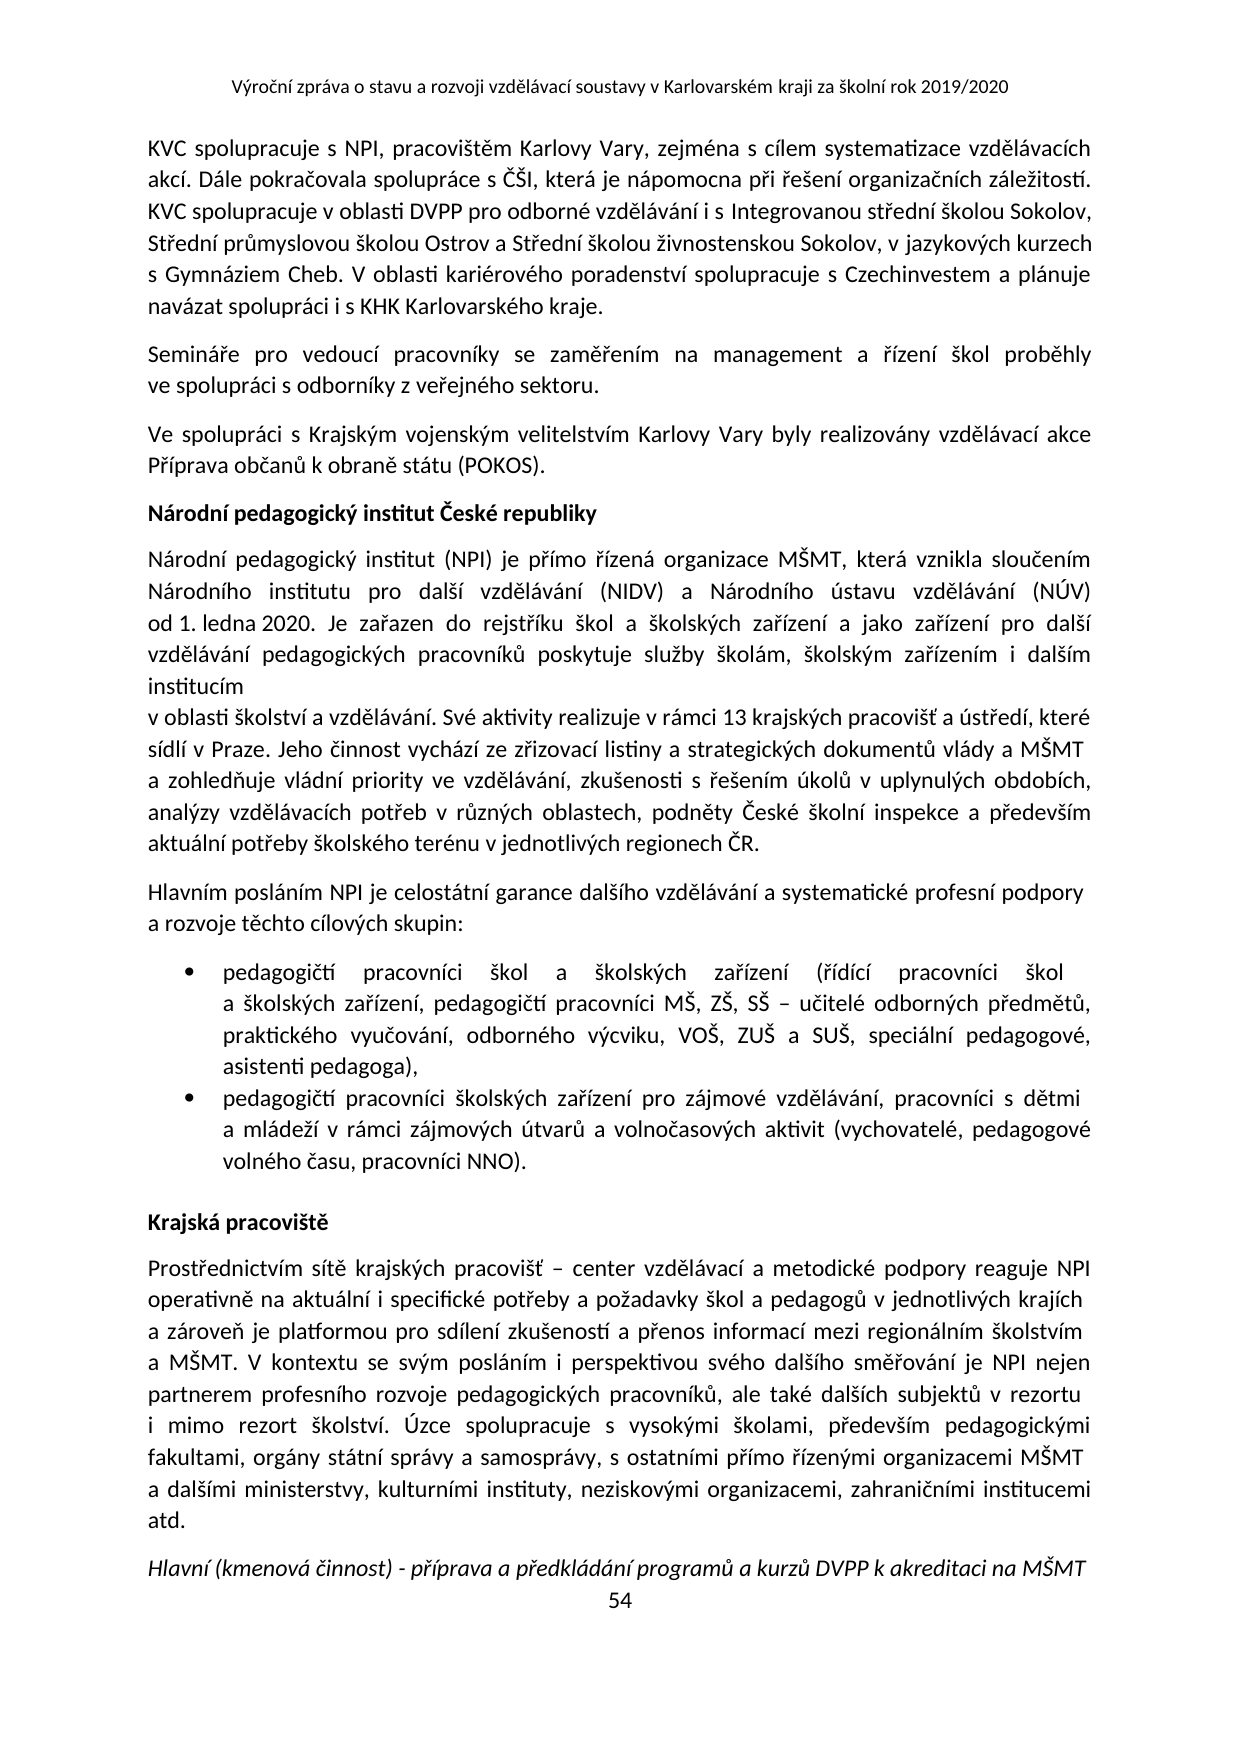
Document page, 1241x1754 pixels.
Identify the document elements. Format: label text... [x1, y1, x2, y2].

text Ve spolupráci s Krajským vojenským velitelstvím Karlovy Vary byly realizovány vzdělávací akce Příprava občanů k obraně státu (POKOS). [148, 419, 1092, 479]
text KVC spolupracuje s NPI, pracovištěm Karlovy Vary, zejména s cílem systematizace vzdělávacích akcí. Dále pokračovala spolupráce s ČŠI, která je nápomocna při řešení organizačních záležitostí. KVC spolupracuje v oblasti DVPP pro odborné vzdělávání i s Integrovanou střední školou Sokolov, Střední průmyslovou školou Ostrov a Střední školou živnostenskou Sokolov, v jazykových kurzech s Gymnáziem Cheb. V oblasti kariérového poradenství spolupracuje s Czechinvestem a plánuje navázat spolupráci i s KHK Karlovarského kraje. [148, 133, 1092, 320]
text Hlavní (kmenová činnost) - příprava a předkládání programů a kurzů DVPP k akreditaci na MŠMT [148, 1553, 1092, 1583]
text Semináře pro vedoucí pracovníky se zaměřením na management a řízení škol proběhly ve spolupráci s odborníky z veřejného sektoru. [148, 339, 1092, 400]
text Národní pedagogický institut (NPI) je přímo řízená organizace MŠMT, která vznikla sloučením Národního institutu pro další vzdělávání (NIDV) a Národního ústavu vzdělávání (NÚV) od 1. ledna 2020. Je zařazen do rejstříku škol a školských zařízení a jako zařízení pro další vzdělávání pedagogických pracovníků poskytuje služby školám, školským zařízením i dalším institucím v oblasti školství a vzdělávání. Své aktivity realizuje v rámci 13 krajských pracovišť a ústředí, které sídlí v Praze. Jeho činnost vychází ze zřizovací listiny a strategických dokumentů vlády a MŠMT a zohledňuje vládní priority ve vzdělávání, zkušenosti s řešením úkolů v uplynulých obdobích, analýzy vzdělávacích potřeb v různých oblastech, podněty České školní inspekce a především aktuální potřeby školského terénu v jednotlivých regionech ČR. [148, 544, 1092, 858]
text Prostřednictvím sítě krajských pracovišť – center vzdělávací a metodické podpory reaguje NPI operativně na aktuální i specifické potřeby a požadavky škol a pedagogů v jednotlivých krajích a zároveň je platformou pro sdílení zkušeností a přenos informací mezi regionálním školstvím a MŠMT. V kontextu se svým posláním i perspektivou svého dalšího směřování je NPI nejen partnerem profesního rozvoje pedagogických pracovníků, ale také dalších subjektů v rezortu i mimo rezort školství. Úzce spolupracuje s vysokými školami, především pedagogickými fakultami, orgány státní správy a samosprávy, s ostatními přímo řízenými organizacemi MŠMT a dalšími ministerstvy, kulturními instituty, neziskovými organizacemi, zahraničními institucemi atd. [148, 1253, 1092, 1534]
list pedagogičtí pracovníci školských zařízení pro zájmové vzdělávání, pracovníci s dětmi a mládeží v rámci zájmových útvarů a volnočasových aktivit (vychovatelé, pedagogové volného času, pracovníci NNO). [185, 1083, 1092, 1175]
text Národní pedagogický institut České republiky [148, 498, 1092, 528]
list pedagogičtí pracovníci škol a školských zařízení (řídící pracovníci škol a školských zařízení, pedagogičtí pracovníci MŠ, ZŠ, SŠ – učitelé odborných předmětů, praktického vyučování, odborného výcviku, VOŠ, ZUŠ a SUŠ, speciální pedagogové, asistenti pedagoga), [185, 957, 1092, 1081]
text Krajská pracoviště [148, 1207, 1092, 1236]
text Hlavním posláním NPI je celostátní garance dalšího vzdělávání a systematické profesní podpory a rozvoje těchto cílových skupin: [148, 877, 1092, 938]
